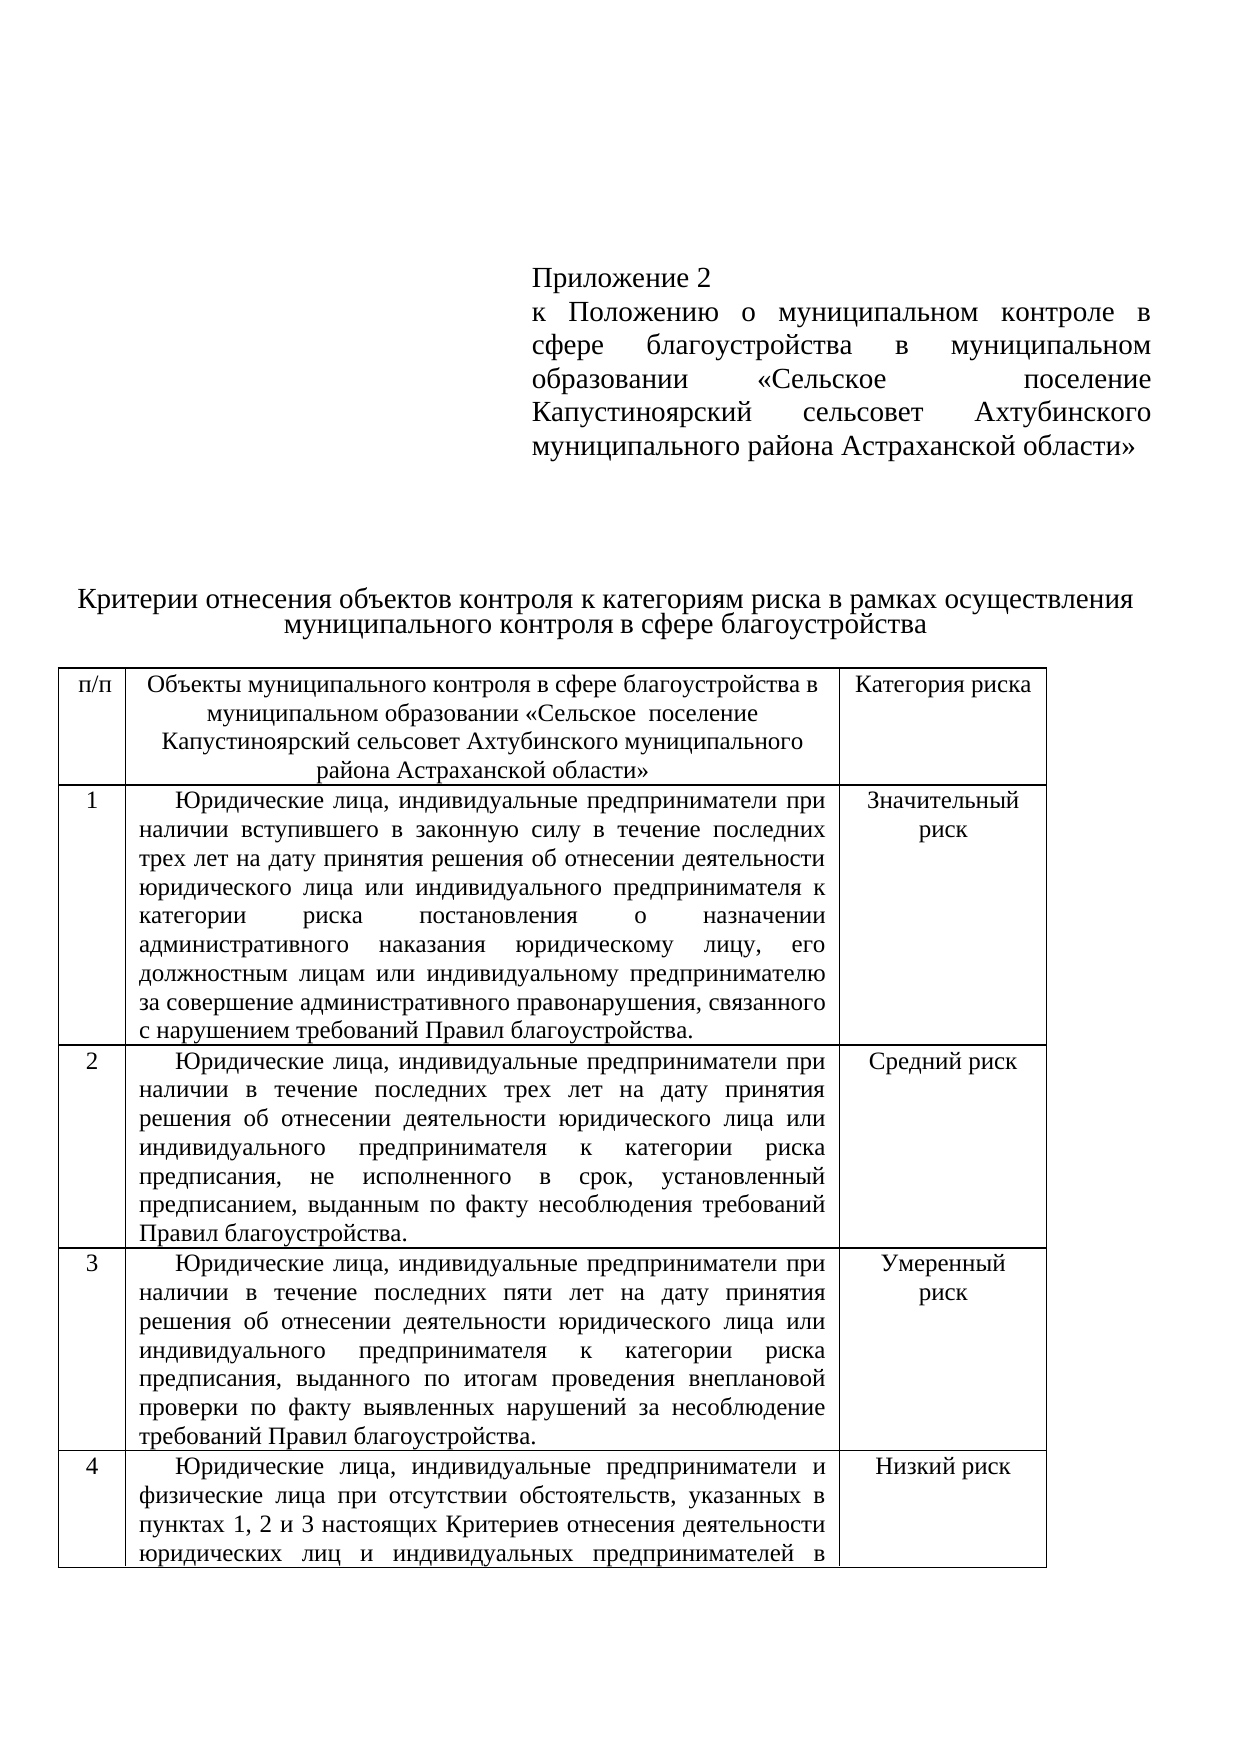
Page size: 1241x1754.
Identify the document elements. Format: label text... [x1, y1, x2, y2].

table_cell Юридические лица, индивидуальные предприниматели при наличии в течение последних трех лет на дату принятия решения об отнесении деятельности юридического лица или индивидуального предпринимателя к категории риска предписания, не исполненного в срок, установленный предписанием, выданным по факту несоблюдения требований Правил благоустройства. [126, 1046, 839, 1247]
table_cell 3 [59, 1249, 125, 1450]
table_header п/п [59, 669, 125, 784]
text к Положению о муниципальном контроле в сфере благоустройства в муниципальном образовании «Сельское поселение Капустиноярский сельсовет Ахтубинского муниципального района Астраханской области» [532, 294, 1152, 462]
table_cell 2 [59, 1046, 125, 1247]
table_cell Средний риск [840, 1046, 1046, 1247]
table_cell 4 [59, 1451, 125, 1566]
text Критерии отнесения объектов контроля к категориям риска в рамках осуществления муниципального контроля в сфере благоустройства [59, 588, 1152, 638]
table_cell Умеренный риск [840, 1249, 1046, 1450]
table_header Категория риска [840, 669, 1046, 784]
table_header Объекты муниципального контроля в сфере благоустройства в муниципальном образовании «Сельское поселение Капустиноярский сельсовет Ахтубинского муниципального района Астраханской области» [126, 669, 839, 784]
text Приложение 2 [532, 260, 1152, 294]
table_cell Значительный риск [840, 786, 1046, 1044]
table_cell Юридические лица, индивидуальные предприниматели при наличии в течение последних пяти лет на дату принятия решения об отнесении деятельности юридического лица или индивидуального предпринимателя к категории риска предписания, выданного по итогам проведения внеплановой проверки по факту выявленных нарушений за несоблюдение требований Правил благоустройства. [126, 1249, 839, 1450]
table_cell Низкий риск [840, 1451, 1046, 1566]
table_cell Юридические лица, индивидуальные предприниматели при наличии вступившего в законную силу в течение последних трех лет на дату принятия решения об отнесении деятельности юридического лица или индивидуального предпринимателя к категории риска постановления о назначении административного наказания юридическому лицу, его должностным лицам или индивидуальному предпринимателю за совершение административного правонарушения, связанного с нарушением требований Правил благоустройства. [126, 786, 839, 1044]
table_cell 1 [59, 786, 125, 1044]
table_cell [126, 1451, 839, 1566]
